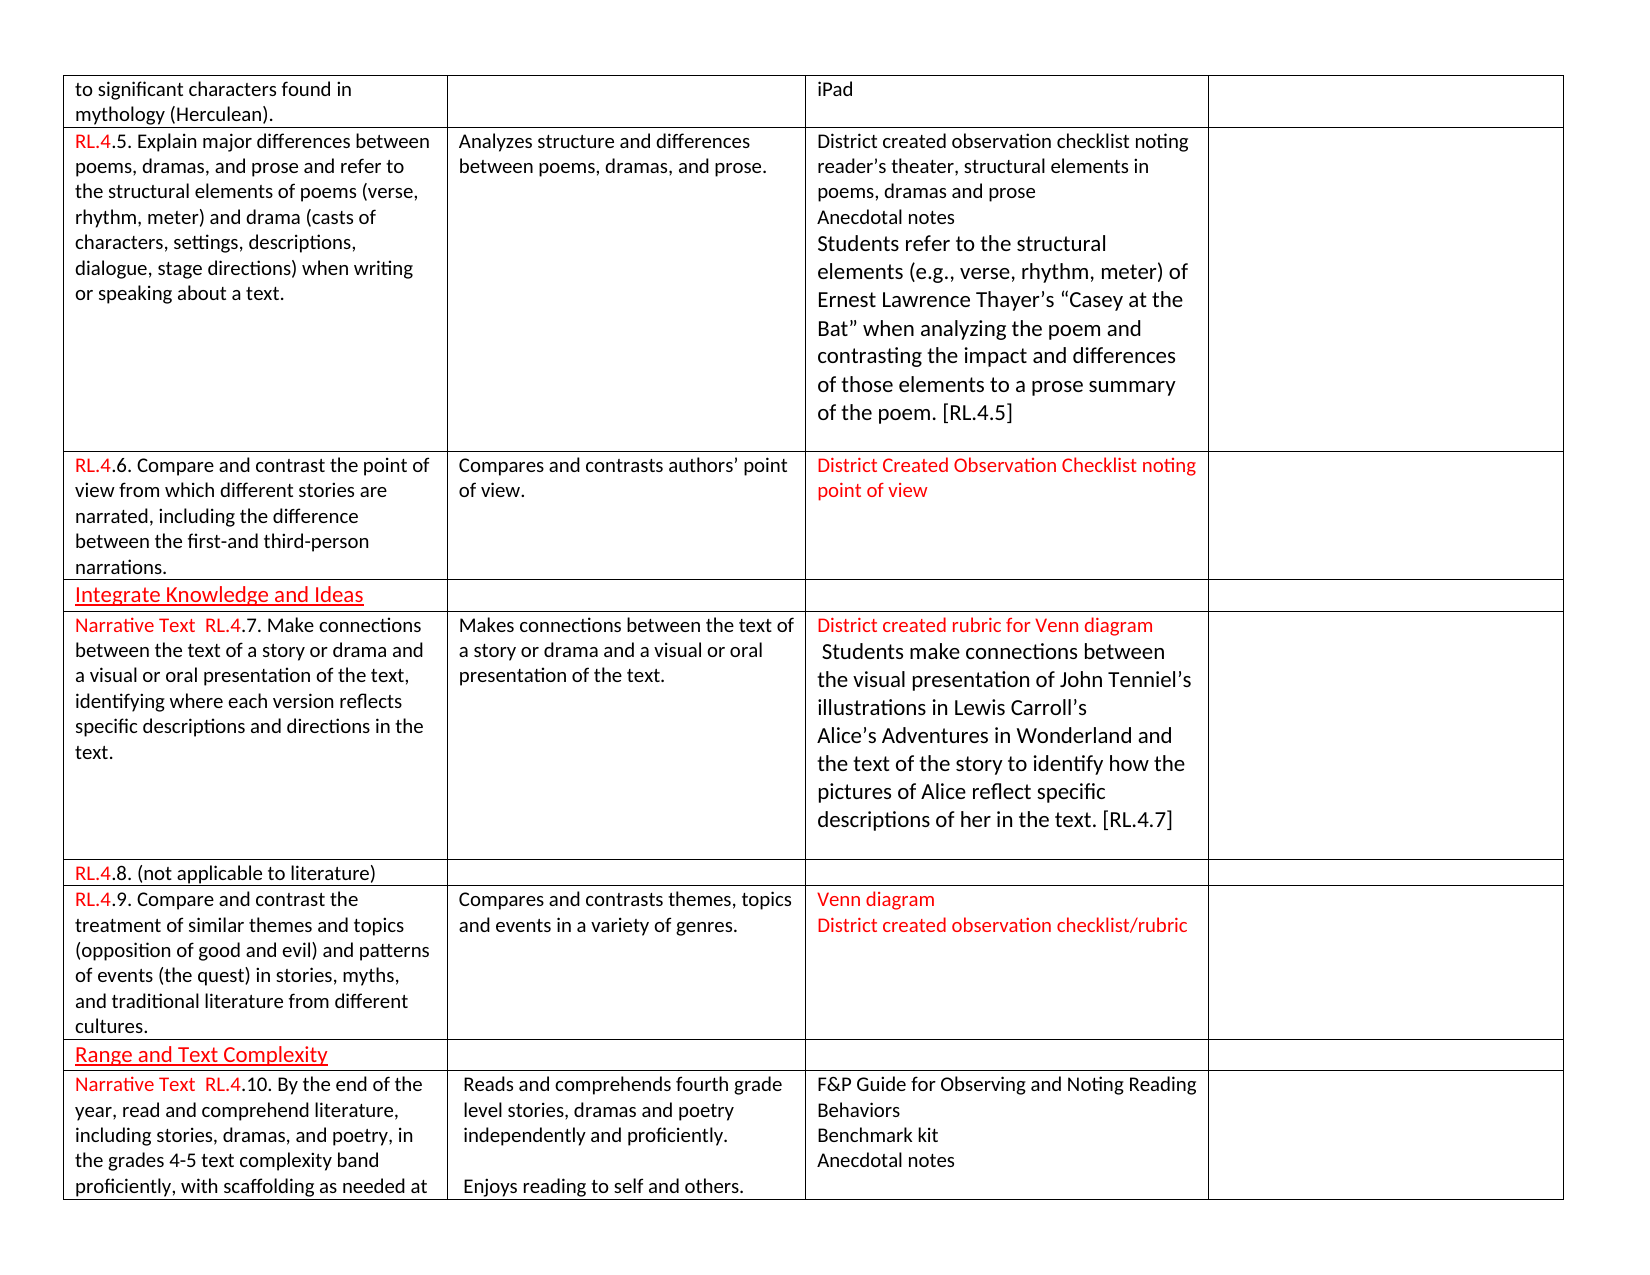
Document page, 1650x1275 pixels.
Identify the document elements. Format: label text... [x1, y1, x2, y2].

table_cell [448, 76, 805, 127]
table_cell Venn diagram District created observation checklist/rubric [806, 886, 1208, 1039]
table_cell Range and Text Complexity [64, 1040, 447, 1070]
table_cell RL.4.5. Explain major differences between poems, dramas, and prose and refer to the structural elements of poems (verse, rhythm, meter) and drama (casts of characters, settings, descriptions, dialogue, stage directions) when writing or speaking about a text. [64, 128, 447, 451]
table_cell [806, 580, 1208, 611]
table_cell RL.4.6. Compare and contrast the point of view from which different stories are narrated, including the difference between the first-and third-person narrations. [64, 452, 447, 579]
table_cell [1209, 580, 1563, 611]
table_cell [806, 860, 1208, 885]
table_cell Makes connections between the text of a story or drama and a visual or oral presentation of the text. [448, 612, 805, 859]
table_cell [806, 76, 1208, 127]
table_cell Integrate Knowledge and Ideas [64, 580, 447, 611]
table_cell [806, 1071, 1208, 1198]
table_cell Compares and contrasts themes, topics and events in a variety of genres. [448, 886, 805, 1039]
table_cell [448, 860, 805, 885]
table_cell [1209, 452, 1563, 579]
table_cell District created rubric for Venn diagram Students make connections between the visual presentation of John Tenniel’s illustrations in Lewis Carroll’s Alice’s Adventures in Wonderland and the text of the story to identify how the pictures of Alice reflect specific descriptions of her in the text. [RL.4.7] [806, 612, 1208, 859]
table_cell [64, 76, 447, 127]
table_cell [1209, 886, 1563, 1039]
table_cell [448, 1071, 805, 1198]
table_cell Narrative Text RL.4.7. Make connections between the text of a story or drama and a visual or oral presentation of the text, identifying where each version reflects specific descriptions and directions in the text. [64, 612, 447, 859]
table_cell [1209, 612, 1563, 859]
table_cell [806, 1040, 1208, 1070]
table_cell [1209, 1040, 1563, 1070]
table_cell [1209, 1071, 1563, 1198]
table_cell [448, 580, 805, 611]
table_cell RL.4.9. Compare and contrast the treatment of similar themes and topics (opposition of good and evil) and patterns of events (the quest) in stories, myths, and traditional literature from different cultures. [64, 886, 447, 1039]
table_cell [1209, 860, 1563, 885]
table_cell Compares and contrasts authors’ point of view. [448, 452, 805, 579]
table_cell District Created Observation Checklist noting point of view [806, 452, 1208, 579]
table_cell Analyzes structure and differences between poems, dramas, and prose. [448, 128, 805, 451]
table_cell [448, 1040, 805, 1070]
table_cell RL.4.8. (not applicable to literature) [64, 860, 447, 885]
table_cell [1209, 76, 1563, 127]
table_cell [64, 1071, 447, 1198]
table_cell District created observation checklist noting reader’s theater, structural elements in poems, dramas and prose Anecdotal notes Students refer to the structural elements (e.g., verse, rhythm, meter) of Ernest Lawrence Thayer’s “Casey at the Bat” when analyzing the poem and contrasting the impact and differences of those elements to a prose summary of the poem. [RL.4.5] [806, 128, 1208, 451]
table_cell [1209, 128, 1563, 451]
